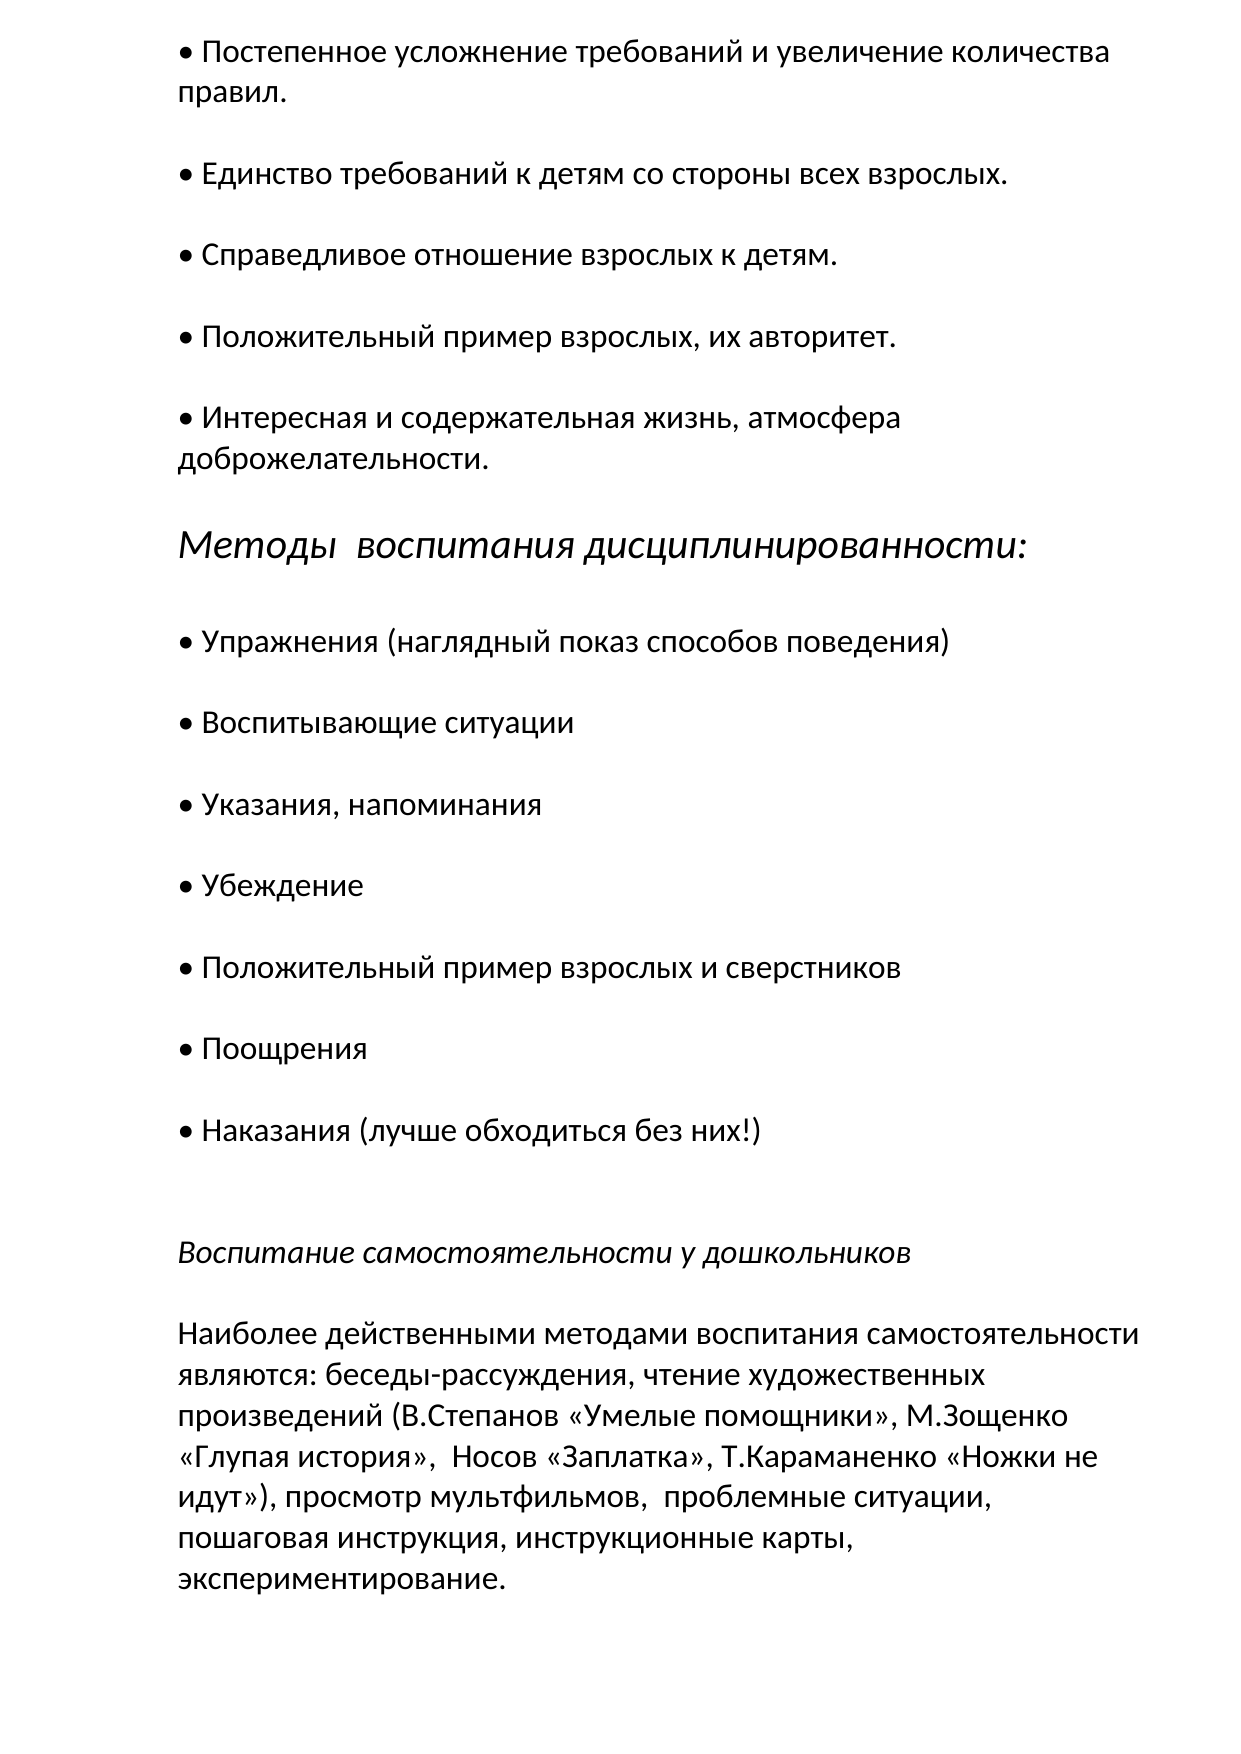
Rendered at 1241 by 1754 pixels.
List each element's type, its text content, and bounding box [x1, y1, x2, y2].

text Методы воспитания дисциплинированности: [177, 518, 1152, 569]
text • Положительный пример взрослых, их авторитет. [177, 315, 1152, 355]
text • Наказания (лучше обходиться без них!) [177, 1109, 1152, 1149]
text • Справедливое отношение взрослых к детям. [177, 233, 1152, 274]
text • Указания, напоминания [177, 783, 1152, 824]
text • Воспитывающие ситуации [177, 701, 1152, 742]
text • Единство требований к детям со стороны всех взрослых. [177, 152, 1152, 192]
text Воспитание самостоятельности у дошкольников [177, 1231, 1152, 1272]
text • Интересная и содержательная жизнь, атмосфера доброжелательности. [177, 396, 1152, 478]
text Наиболее действенными методами воспитания самостоятельности являются: беседы-рассуждения, чтение художественных произведений (В.Степанов «Умелые помощники», М.Зощенко «Глупая история», Носов «Заплатка», Т.Караманенко «Ножки не идут»), просмотр мультфильмов, проблемные ситуации, пошаговая инструкция, инструкционные карты, экспериментирование. [177, 1312, 1152, 1597]
text • Положительный пример взрослых и сверстников [177, 946, 1152, 987]
text • Упражнения (наглядный показ способов поведения) [177, 620, 1152, 661]
text • Постепенное усложнение требований и увеличение количества правил. [177, 29, 1152, 111]
text • Убеждение [177, 864, 1152, 905]
text • Поощрения [177, 1027, 1152, 1068]
